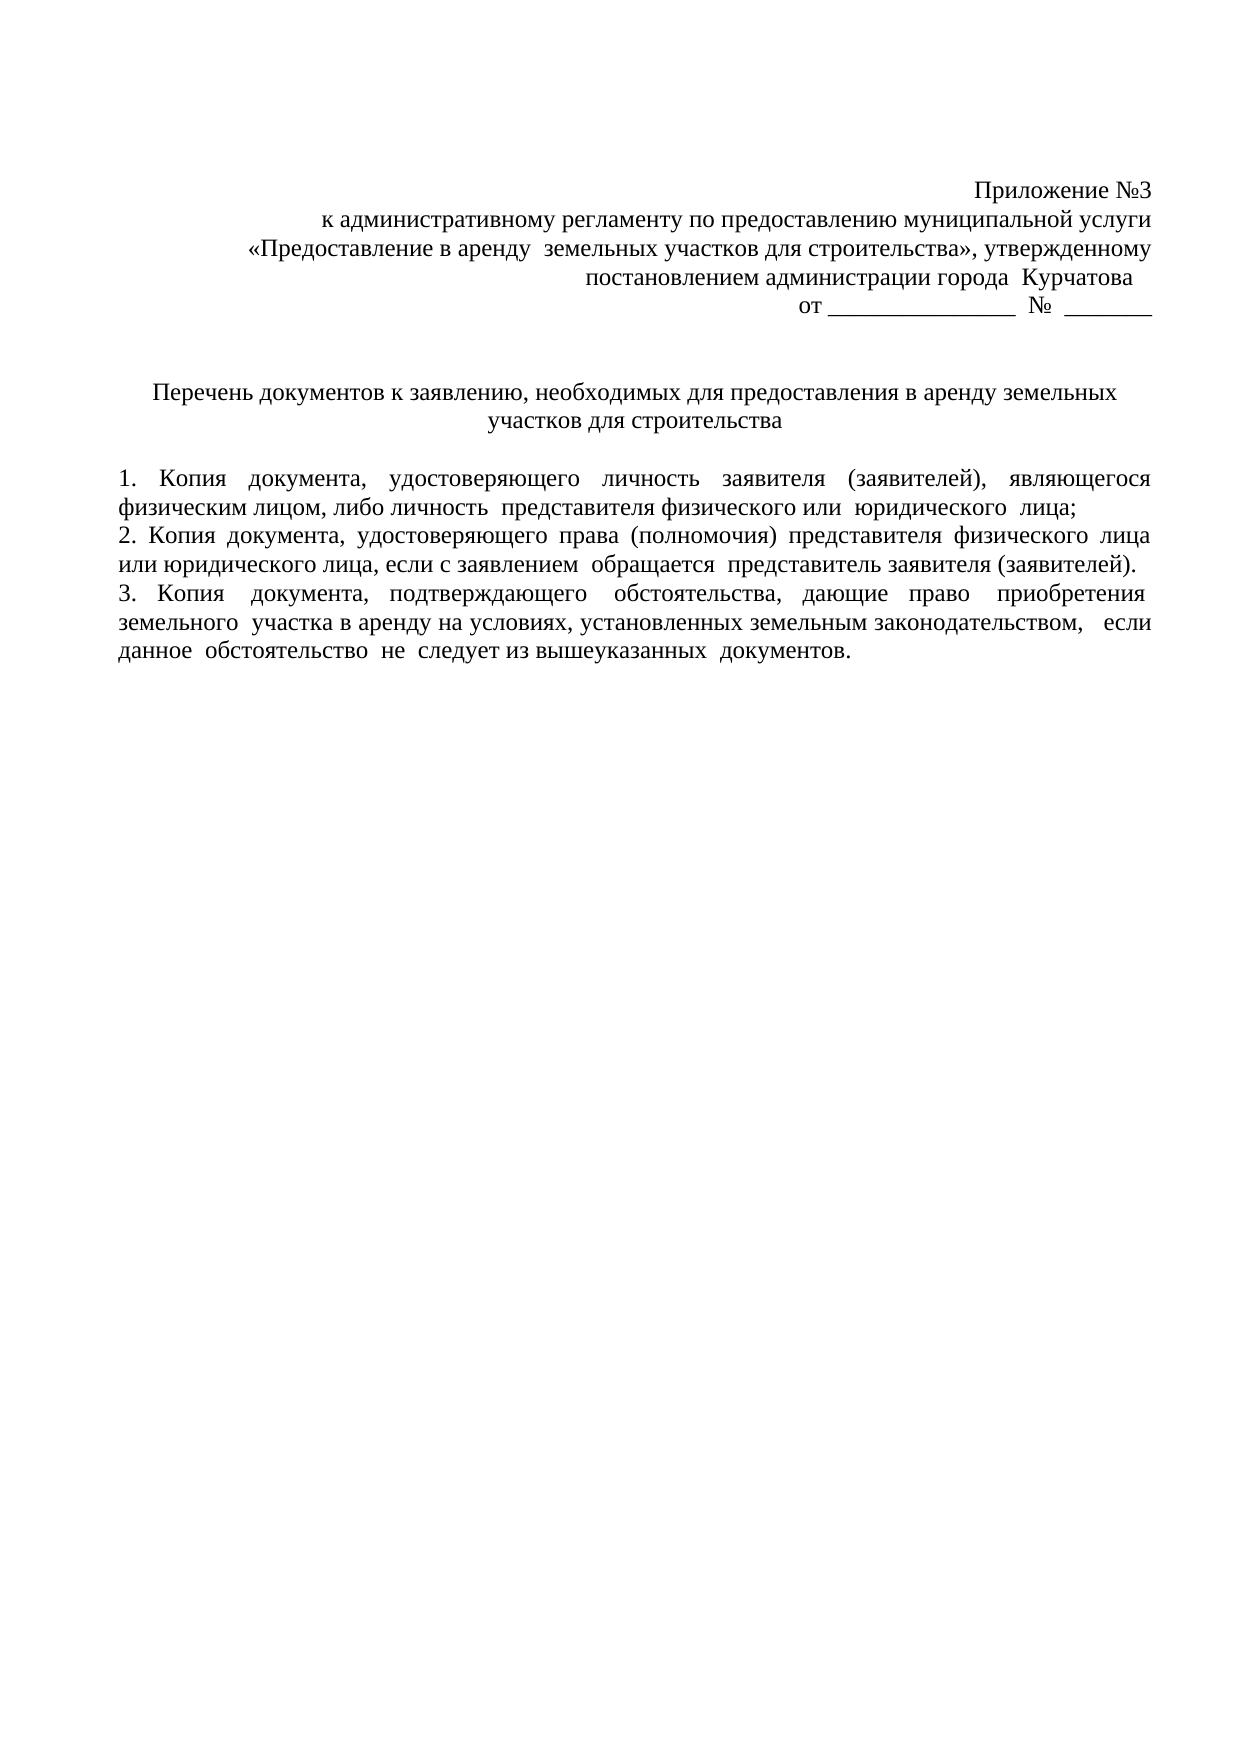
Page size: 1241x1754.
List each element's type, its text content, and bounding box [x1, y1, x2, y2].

text от _______________ № _______ [118, 291, 1152, 319]
text 1. Копия документа, удостоверяющего личность заявителя (заявителей), являющегося физическим лицом, либо личность представителя физического или юридического лица; [118, 463, 1152, 521]
text к административному регламенту по предоставлению муниципальной услуги [118, 204, 1152, 233]
text 3. Копия документа, подтверждающего обстоятельства, дающие право приобретения земельного участка в аренду на условиях, установленных земельным законодательством, если данное обстоятельство не следует из вышеуказанных документов. [118, 578, 1152, 664]
text 2. Копия документа, удостоверяющего права (полномочия) представителя физического лица или юридического лица, если с заявлением обращается представитель заявителя (заявителей). [118, 521, 1152, 578]
text Перечень документов к заявлению, необходимых для предоставления в аренду земельных участков для строительства [118, 377, 1152, 434]
text «Предоставление в аренду земельных участков для строительства», утвержденному постановлением администрации города Курчатова [118, 233, 1152, 291]
text Приложение №3 [118, 176, 1152, 204]
